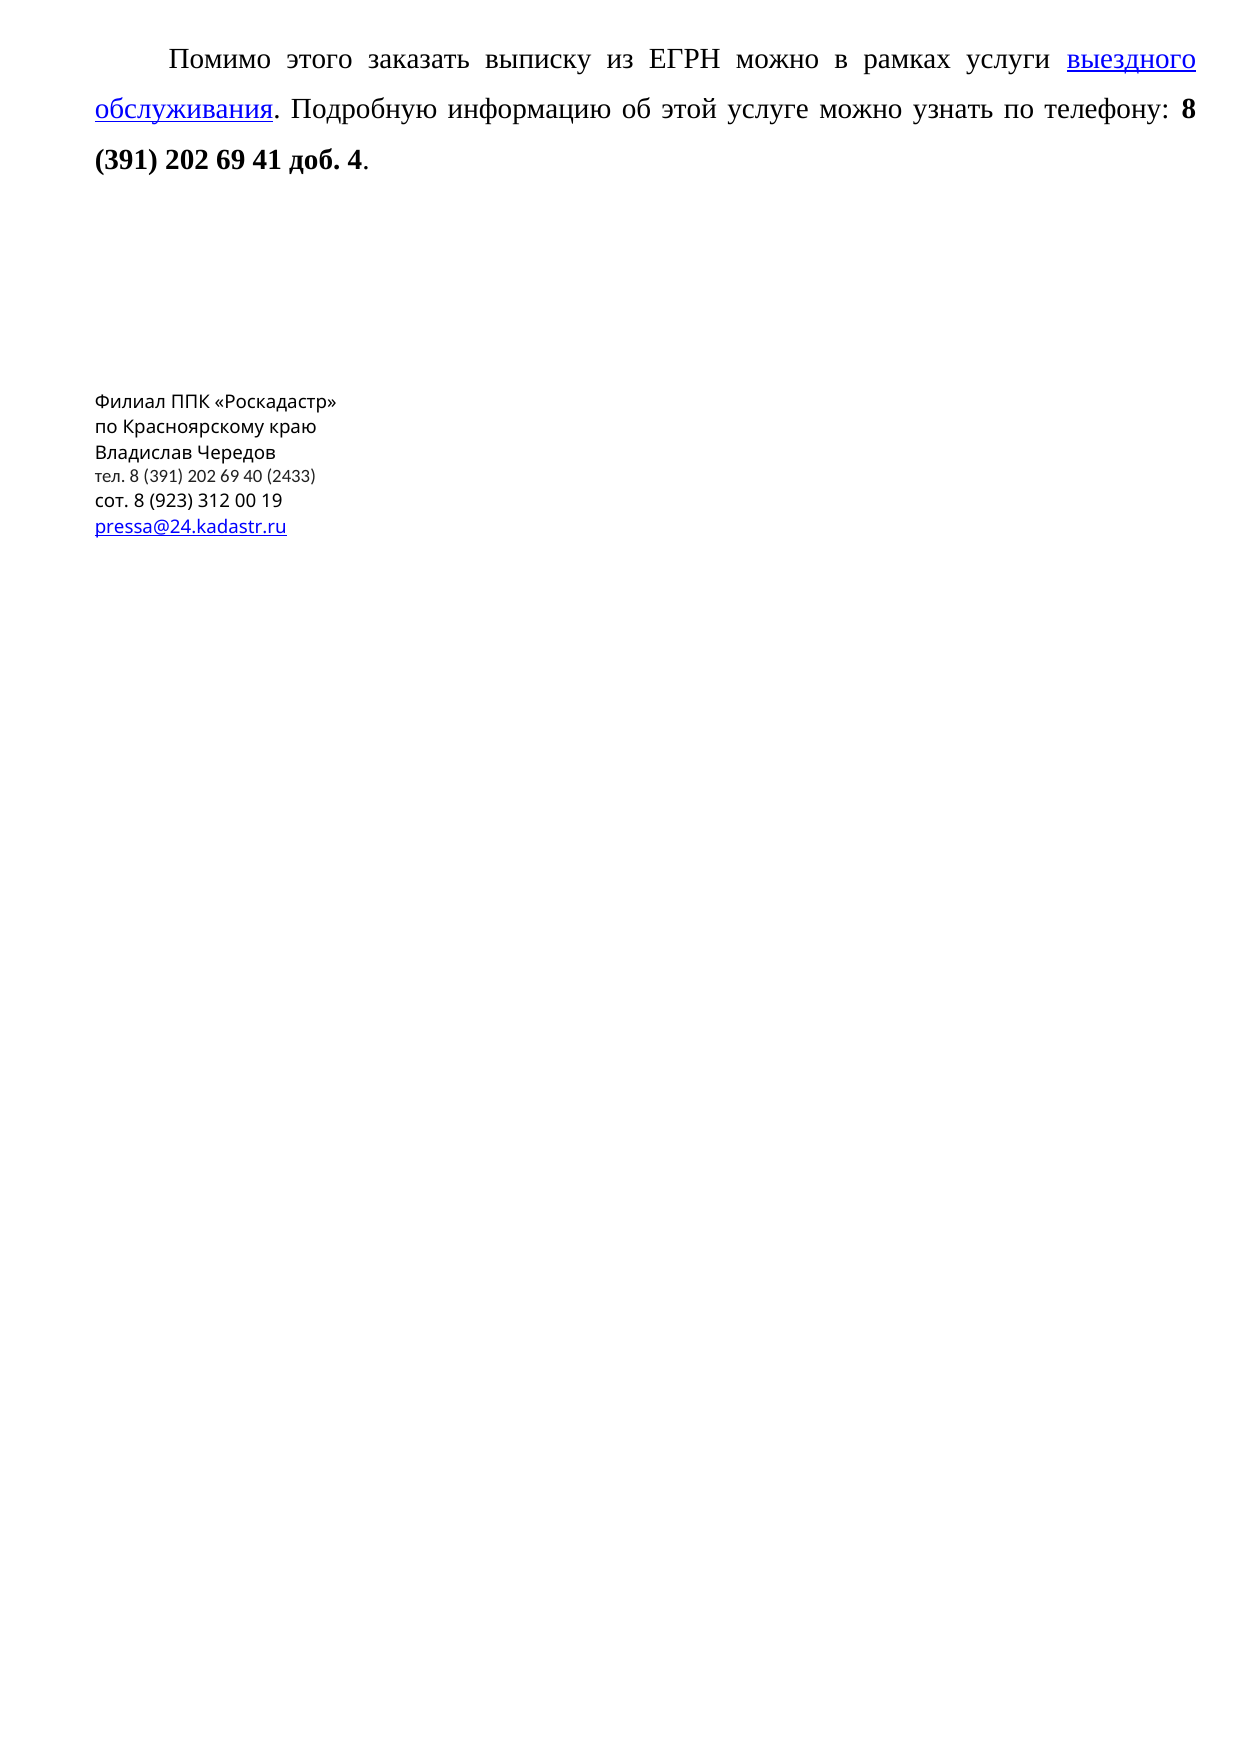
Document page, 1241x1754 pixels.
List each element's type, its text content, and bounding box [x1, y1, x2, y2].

text Владислав Чередов [94, 439, 1196, 464]
text сот. 8 (923) 312 00 19 [94, 487, 1196, 513]
text тел. 8 (391) 202 69 40 (2433) [94, 464, 1196, 487]
text Филиал ППК «Роскадастр» [94, 388, 1196, 413]
text по Красноярскому краю [94, 413, 1196, 439]
text pressa@24.kadastr.ru [94, 513, 1196, 538]
text Помимо этого заказать выписку из ЕГРН можно в рамках услуги выездного обслуживания. Подробную информацию об этой услуге можно узнать по телефону: 8 (391) 202 69 41 доб. 4. [94, 41, 1196, 176]
